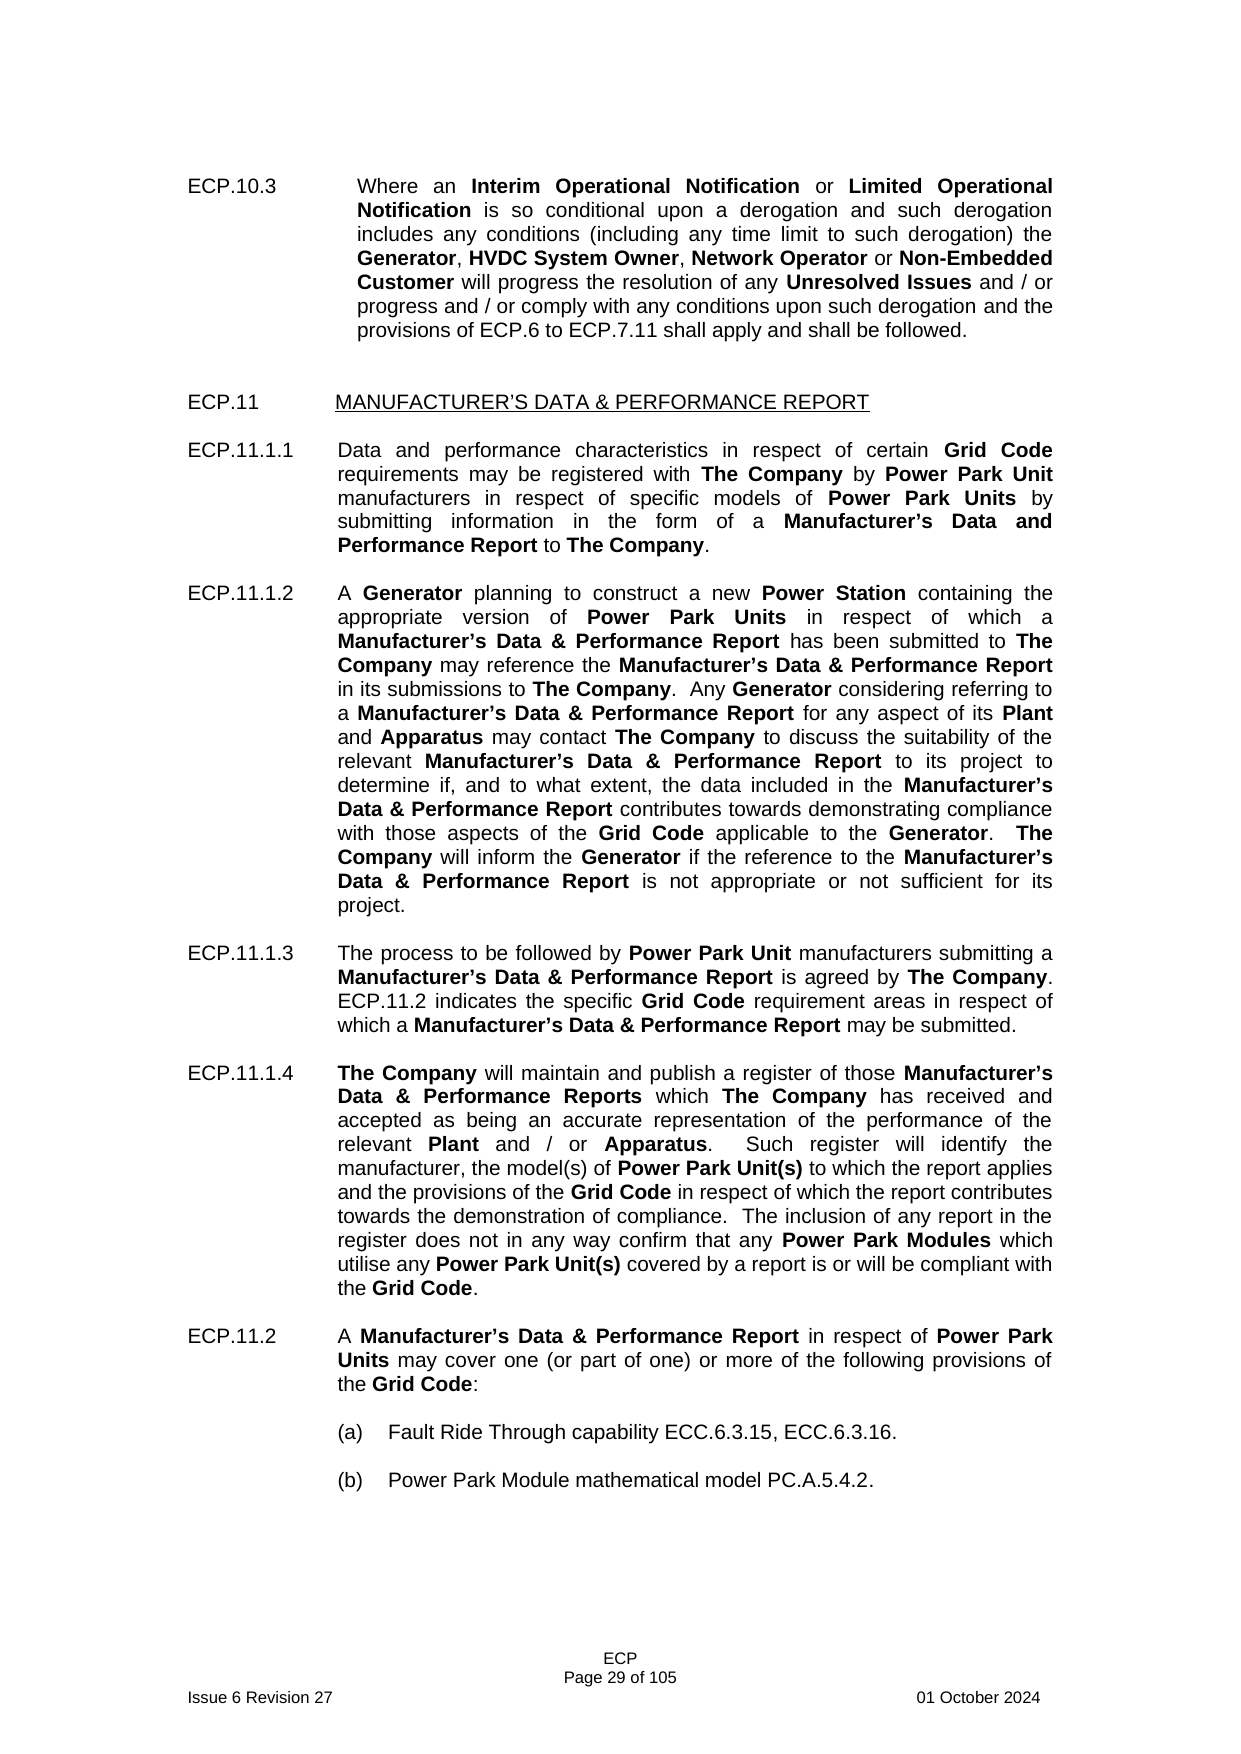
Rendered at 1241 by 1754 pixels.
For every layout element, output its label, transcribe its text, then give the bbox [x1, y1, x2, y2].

text ECP.11.1.1 Data and performance characteristics in respect of certain Grid Code requirements may be registered with The Company by Power Park Unit manufacturers in respect of specific models of Power Park Units by submitting information in the form of a Manufacturer’s Data and Performance Report to The Company. [187, 437, 1053, 557]
text ECP.11.1.3 The process to be followed by Power Park Unit manufacturers submitting a Manufacturer’s Data & Performance Report is agreed by The Company. ECP.11.2 indicates the specific Grid Code requirement areas in respect of which a Manufacturer’s Data & Performance Report may be submitted. [187, 941, 1053, 1036]
text ECP.11.1.2 A Generator planning to construct a new Power Station containing the appropriate version of Power Park Units in respect of which a Manufacturer’s Data & Performance Report has been submitted to The Company may reference the Manufacturer’s Data & Performance Report in its submissions to The Company. Any Generator considering referring to a Manufacturer’s Data & Performance Report for any aspect of its Plant and Apparatus may contact The Company to discuss the suitability of the relevant Manufacturer’s Data & Performance Report to its project to determine if, and to what extent, the data included in the Manufacturer’s Data & Performance Report contributes towards demonstrating compliance with those aspects of the Grid Code applicable to the Generator. The Company will inform the Generator if the reference to the Manufacturer’s Data & Performance Report is not appropriate or not sufficient for its project. [187, 581, 1053, 917]
text ECP.11.1.4 The Company will maintain and publish a register of those Manufacturer’s Data & Performance Reports which The Company has received and accepted as being an accurate representation of the performance of the relevant Plant and / or Apparatus. Such register will identify the manufacturer, the model(s) of Power Park Unit(s) to which the report applies and the provisions of the Grid Code in respect of which the report contributes towards the demonstration of compliance. The inclusion of any report in the register does not in any way confirm that any Power Park Modules which utilise any Power Park Unit(s) covered by a report is or will be compliant with the Grid Code. [187, 1060, 1053, 1300]
text ECP.11.2 A Manufacturer’s Data & Performance Report in respect of Power Park Units may cover one (or part of one) or more of the following provisions of the Grid Code: [187, 1324, 1053, 1396]
subtitle ECP.11 MANUFACTURER’S DATA & PERFORMANCE REPORT [187, 389, 1053, 413]
list Power Park Module mathematical model PC.A.5.4.2. [337, 1468, 1053, 1492]
list Fault Ride Through capability ECC.6.3.15, ECC.6.3.16. [337, 1420, 1053, 1444]
text ECP.10.3 Where an Interim Operational Notification or Limited Operational Notification is so conditional upon a derogation and such derogation includes any conditions (including any time limit to such derogation) the Generator, HVDC System Owner, Network Operator or Non-Embedded Customer will progress the resolution of any Unresolved Issues and / or progress and / or comply with any conditions upon such derogation and the provisions of ECP.6 to ECP.7.11 shall apply and shall be followed. [187, 174, 1053, 342]
